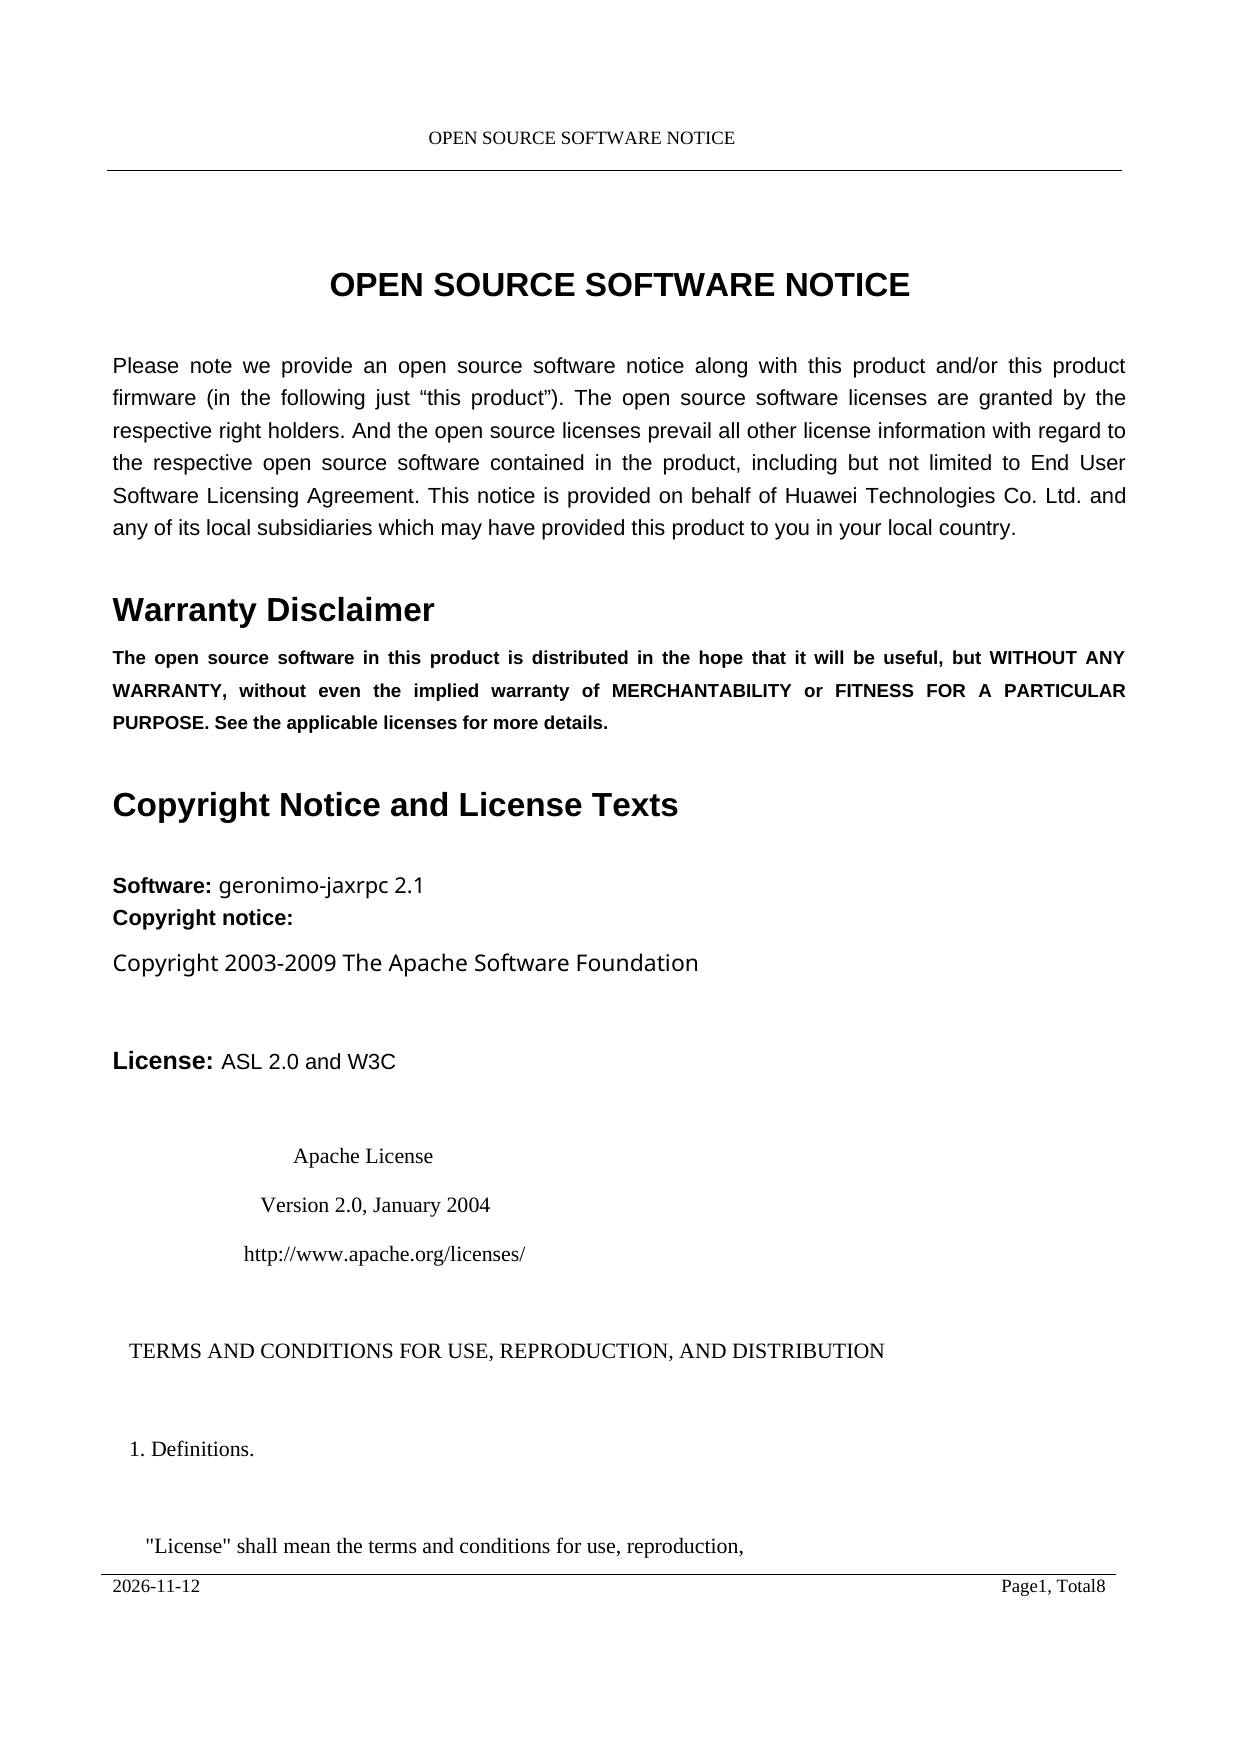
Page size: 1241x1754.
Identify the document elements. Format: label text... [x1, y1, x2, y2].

text Copyright notice: [112, 901, 1128, 934]
text Software: geronimo-jaxrpc 2.1 [112, 869, 1128, 901]
text OPEN SOURCE SOFTWARE NOTICE [112, 251, 1128, 316]
text The open source software in this product is distributed in the hope that it will be useful, but WITHOUT ANY WARRANTY, without even the implied warranty of MERCHANTABILITY or FITNESS FOR A PARTICULAR PURPOSE. See the applicable licenses for more details. [112, 641, 1128, 739]
text Copyright 2003-2009 The Apache Software Foundation [112, 947, 1128, 1028]
text Warranty Disclaimer [112, 576, 1128, 641]
text License: ASL 2.0 and W3C [112, 1044, 1128, 1077]
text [112, 1091, 1128, 1562]
text Copyright Notice and License Texts [112, 771, 1128, 836]
text Please note we provide an open source software notice along with this product and/or this product firmware (in the following just “this product”). The open source software licenses are granted by the respective right holders. And the open source licenses prevail all other license information with regard to the respective open source software contained in the product, including but not limited to End User Software Licensing Agreement. This notice is provided on behalf of Huawei Technologies Co. Ltd. and any of its local subsidiaries which may have provided this product to you in your local country. [112, 349, 1128, 544]
